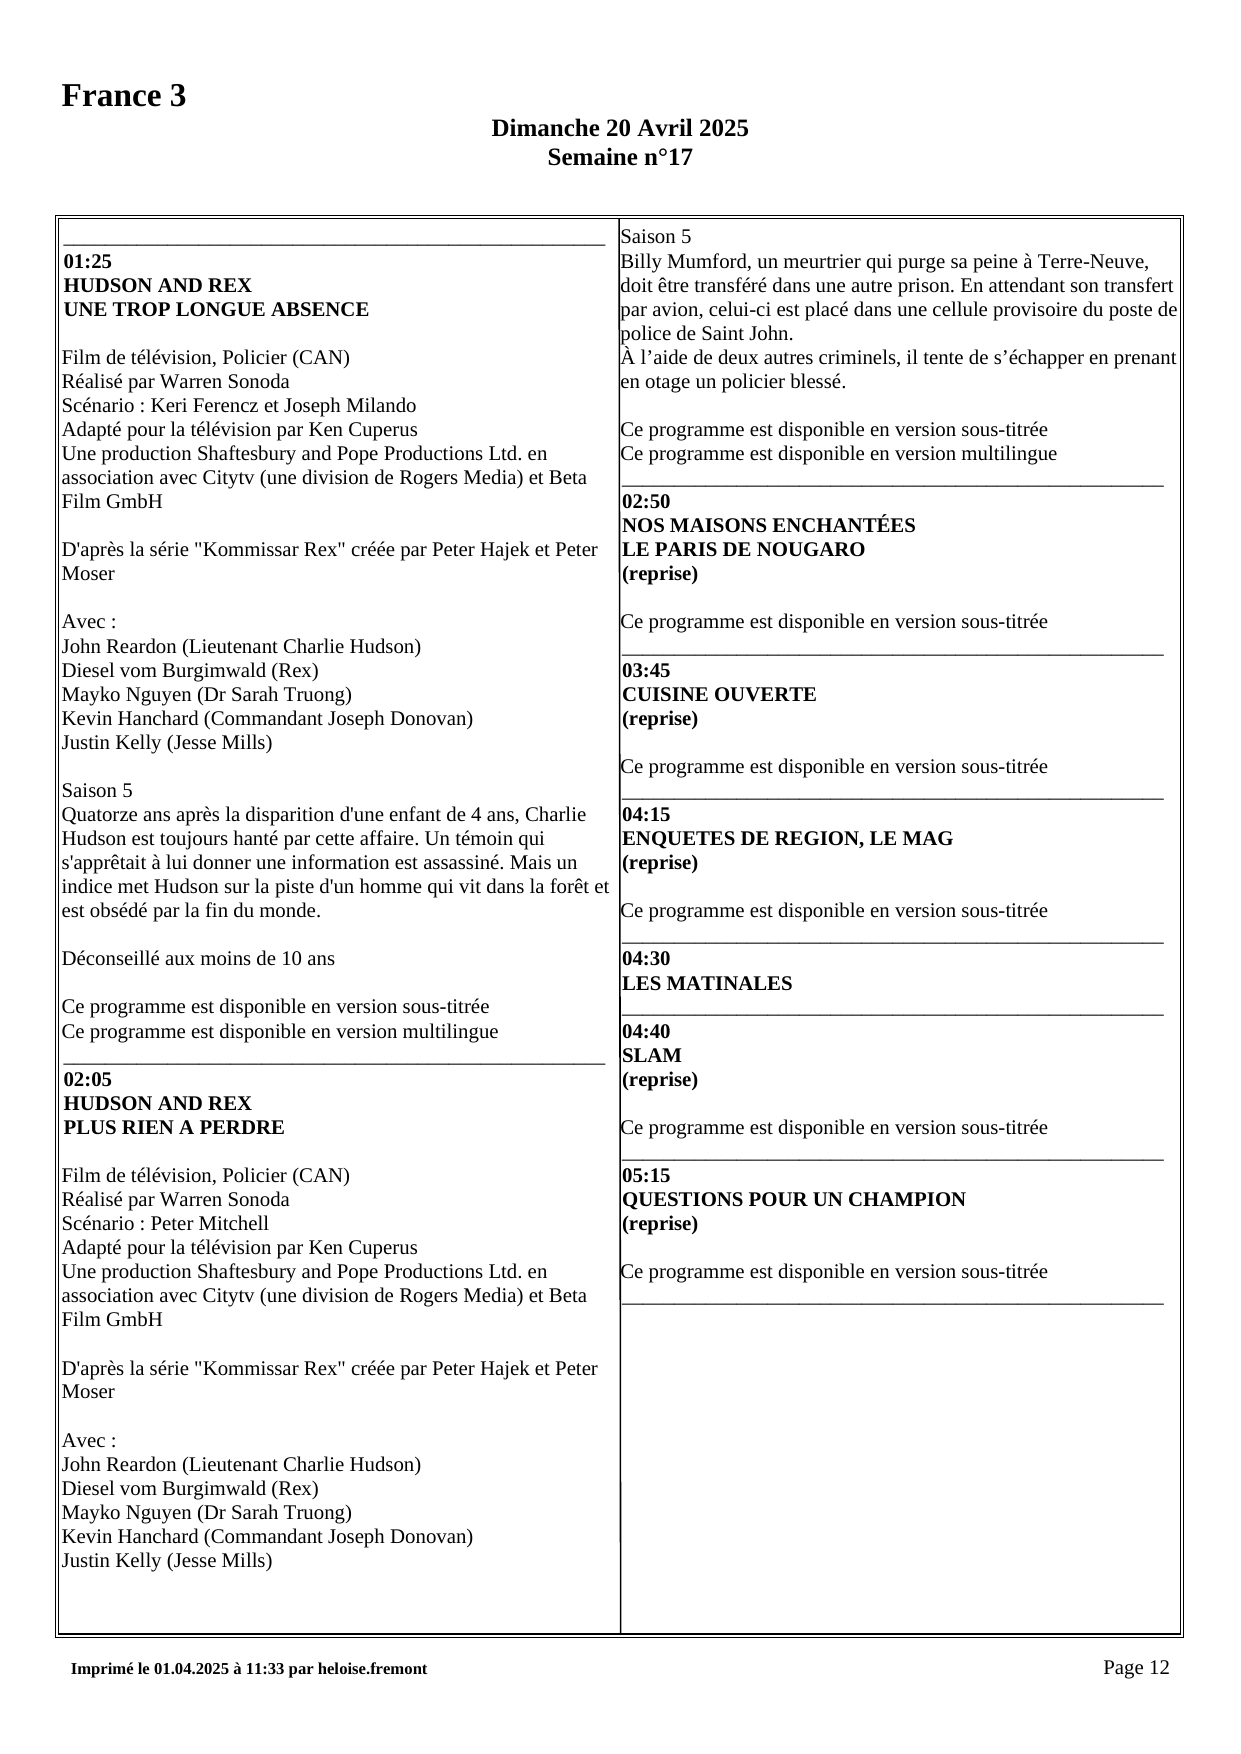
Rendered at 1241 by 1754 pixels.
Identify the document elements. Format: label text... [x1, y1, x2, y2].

text (reprise) [622, 706, 1179, 730]
text LES MATINALES [622, 970, 1179, 994]
text ____________________________________________________ [622, 465, 1179, 489]
text Ce programme est disponible en version sous-titrée [620, 754, 1179, 778]
text ____________________________________________________ [622, 1139, 1179, 1163]
text 04:30 [622, 946, 1179, 970]
text CUISINE OUVERTE [622, 682, 1179, 706]
text 05:15 [622, 1163, 1179, 1187]
text 03:45 [622, 658, 1179, 682]
text Ce programme est disponible en version multilingue [61, 1018, 620, 1043]
text ____________________________________________________ [622, 994, 1179, 1018]
text ____________________________________________________ [63, 224, 620, 248]
text Ce programme est disponible en version sous-titrée [620, 898, 1179, 922]
text Film de télévision, Policier (CAN) Réalisé par Warren Sonoda Scénario : Keri Ferencz et Joseph Milando Adapté pour la télévision par Ken Cuperus Une production Shaftesbury and Pope Productions Ltd. en association avec Citytv (une division de Rogers Media) et Beta Film GmbH D'après la série "Kommissar Rex" créée par Peter Hajek et Peter Moser Avec : John Reardon (Lieutenant Charlie Hudson) Diesel vom Burgimwald (Rex) Mayko Nguyen (Dr Sarah Truong) Kevin Hanchard (Commandant Joseph Donovan) Justin Kelly (Jesse Mills) Saison 5 Quatorze ans après la disparition d'une enfant de 4 ans, Charlie Hudson est toujours hanté par cette affaire. Un témoin qui s'apprêtait à lui donner une information est assassiné. Mais un indice met Hudson sur la piste d'un homme qui vit dans la forêt et est obsédé par la fin du monde. [61, 321, 620, 922]
text Film de télévision, Policier (CAN) Réalisé par Warren Sonoda Scénario : Peter Mitchell Adapté pour la télévision par Ken Cuperus Une production Shaftesbury and Pope Productions Ltd. en association avec Citytv (une division de Rogers Media) et Beta Film GmbH D'après la série "Kommissar Rex" créée par Peter Hajek et Peter Moser Avec : John Reardon (Lieutenant Charlie Hudson) Diesel vom Burgimwald (Rex) Mayko Nguyen (Dr Sarah Truong) Kevin Hanchard (Commandant Joseph Donovan) Justin Kelly (Jesse Mills) [61, 1139, 620, 1620]
text (reprise) [622, 1211, 1179, 1235]
text Déconseillé aux moins de 10 ans [61, 946, 620, 970]
text (reprise) [622, 1067, 1179, 1091]
text QUESTIONS POUR UN CHAMPION [622, 1187, 1179, 1211]
text ____________________________________________________ [622, 1283, 1179, 1307]
text Ce programme est disponible en version sous-titrée [620, 609, 1179, 633]
text Ce programme est disponible en version sous-titrée [61, 994, 620, 1018]
text 01:25 [63, 248, 620, 273]
text SLAM [622, 1043, 1179, 1067]
text PLUS RIEN A PERDRE [63, 1115, 620, 1139]
text NOS MAISONS ENCHANTÉES [622, 513, 1179, 537]
text (reprise) [622, 561, 1179, 585]
text Ce programme est disponible en version sous-titrée [620, 1259, 1179, 1283]
text ____________________________________________________ [622, 633, 1179, 658]
text 04:40 [622, 1018, 1179, 1043]
text 04:15 [622, 802, 1179, 826]
text Ce programme est disponible en version multilingue [620, 441, 1179, 465]
text LE PARIS DE NOUGARO [622, 537, 1179, 561]
text (reprise) [622, 850, 1179, 874]
text Saison 5 Billy Mumford, un meurtrier qui purge sa peine à Terre-Neuve, doit être transféré dans une autre prison. En attendant son transfert par avion, celui-ci est placé dans une cellule provisoire du poste de police de Saint John. À l’aide de deux autres criminels, il tente de s’échapper en prenant en otage un policier blessé. [620, 224, 1179, 393]
text HUDSON AND REX [63, 273, 620, 297]
text Ce programme est disponible en version sous-titrée [620, 417, 1179, 441]
text Ce programme est disponible en version sous-titrée [620, 1115, 1179, 1139]
text HUDSON AND REX [63, 1091, 620, 1115]
text 02:50 [622, 489, 1179, 513]
text ____________________________________________________ [622, 922, 1179, 946]
text ____________________________________________________ [63, 1043, 620, 1067]
text ENQUETES DE REGION, LE MAG [622, 826, 1179, 850]
text ____________________________________________________ [622, 778, 1179, 802]
text 02:05 [63, 1067, 620, 1091]
text UNE TROP LONGUE ABSENCE [63, 297, 620, 321]
